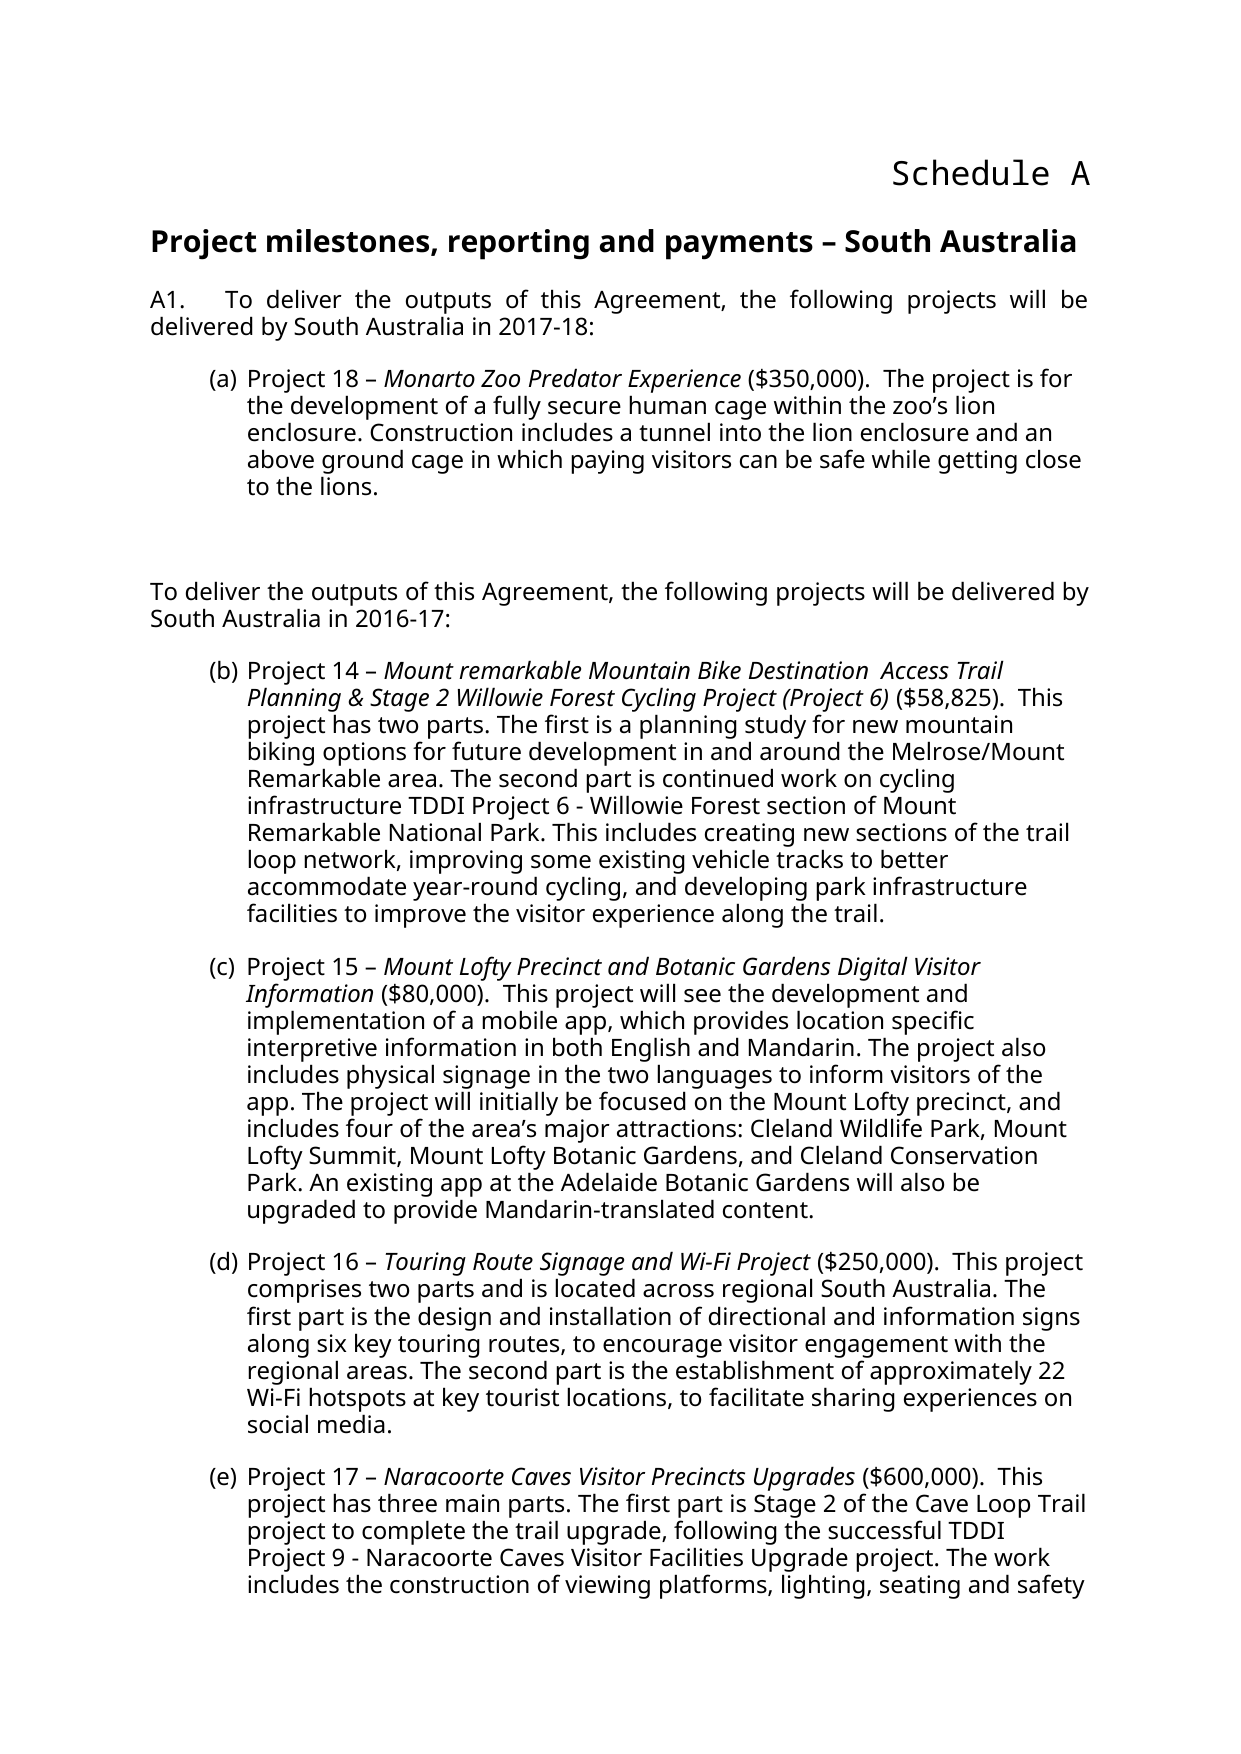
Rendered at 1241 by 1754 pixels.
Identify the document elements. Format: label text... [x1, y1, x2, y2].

list Project 18 – Monarto Zoo Predator Experience ($350,000). The project is for the development of a fully secure human cage within the zoo’s lion enclosure. Construction includes a tunnel into the lion enclosure and an above ground cage in which paying visitors can be safe while getting close to the lions. [209, 366, 1090, 501]
list Project 16 – Touring Route Signage and Wi-Fi Project ($250,000). This project comprises two parts and is located across regional South Australia. The first part is the design and installation of directional and information signs along six key touring routes, to encourage visitor engagement with the regional areas. The second part is the establishment of approximately 22 Wi-Fi hotspots at key tourist locations, to facilitate sharing experiences on social media. [209, 1249, 1090, 1439]
list Schedule A [150, 150, 1090, 195]
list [209, 1464, 1090, 1599]
list Project milestones, reporting and payments – South Australia [150, 220, 1090, 262]
list Project 15 – Mount Lofty Precinct and Botanic Gardens Digital Visitor Information ($80,000). This project will see the development and implementation of a mobile app, which provides location specific interpretive information in both English and Mandarin. The project also includes physical signage in the two languages to inform visitors of the app. The project will initially be focused on the Mount Lofty precinct, and includes four of the area’s major attractions: Cleland Wildlife Park, Mount Lofty Summit, Mount Lofty Botanic Gardens, and Cleland Conservation Park. An existing app at the Adelaide Botanic Gardens will also be upgraded to provide Mandarin-translated content. [209, 953, 1090, 1224]
list Project 14 – Mount remarkable Mountain Bike Destination Access Trail Planning & Stage 2 Willowie Forest Cycling Project (Project 6) ($58,825). This project has two parts. The first is a planning study for new mountain biking options for future development in and around the Melrose/Mount Remarkable area. The second part is continued work on cycling infrastructure TDDI Project 6 - Willowie Forest section of Mount Remarkable National Park. This includes creating new sections of the trail loop network, improving some existing vehicle tracks to better accommodate year-round cycling, and developing park infrastructure facilities to improve the visitor experience along the trail. [209, 657, 1090, 928]
text To deliver the outputs of this Agreement, the following projects will be delivered by South Australia in 2016-17: [150, 578, 1090, 632]
text A1. To deliver the outputs of this Agreement, the following projects will be delivered by South Australia in 2017-18: [150, 287, 1090, 341]
